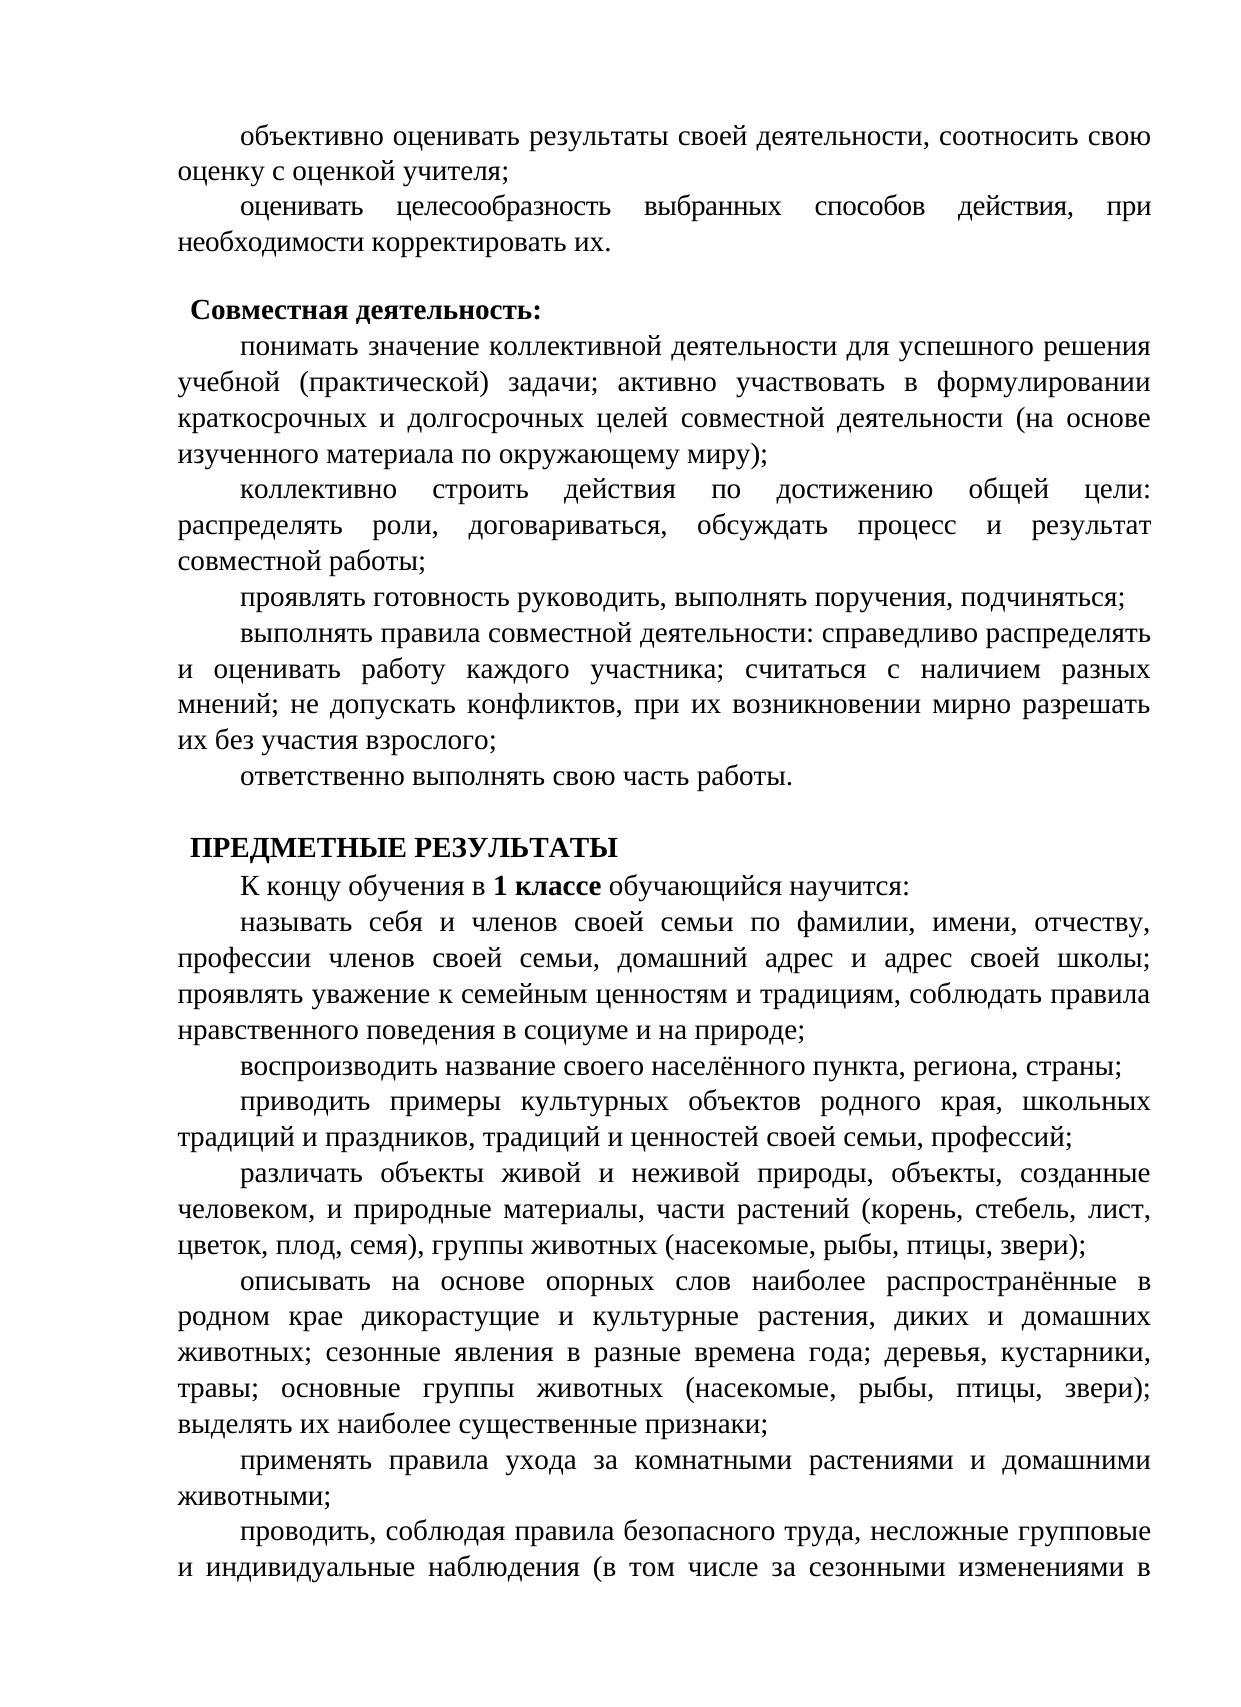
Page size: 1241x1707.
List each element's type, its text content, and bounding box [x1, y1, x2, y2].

text применять правила ухода за комнатными растениями и домашними животными; [177, 1442, 1152, 1511]
text приводить примеры культурных объектов родного края, школьных традиций и праздников, традиций и ценностей своей семьи, профессий; [177, 1083, 1152, 1153]
text понимать значение коллективной деятельности для успешного решения учебной (практической) задачи; активно участвовать в формулировании краткосрочных и долгосрочных целей совместной деятельности (на основе изученного материала по окружающему миру); [177, 328, 1152, 469]
text оценивать целесообразность выбранных способов действия, при необходимости корректировать их. [177, 188, 1152, 257]
text ПРЕДМЕТНЫЕ РЕЗУЛЬТАТЫ [190, 830, 1152, 863]
text называть себя и членов своей семьи по фамилии, имени, отчеству, профессии членов своей семьи, домашний адрес и адрес своей школы; проявлять уважение к семейным ценностям и традициям, соблюдать правила нравственного поведения в социуме и на природе; [177, 904, 1152, 1045]
text различать объекты живой и неживой природы, объекты, созданные человеком, и природные материалы, части растений (корень, стебель, лист, цветок, плод, семя), группы животных (насекомые, рыбы, птицы, звери); [177, 1155, 1152, 1260]
text выполнять правила совместной деятельности: справедливо распределять и оценивать работу каждого участника; считаться с наличием разных мнений; не допускать конфликтов, при их возникновении мирно разрешать их без участия взрослого; [177, 615, 1152, 756]
text объективно оценивать результаты своей деятельности, соотносить свою оценку с оценкой учителя; [177, 118, 1152, 187]
text Совместная деятельность: [190, 292, 1152, 326]
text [177, 1513, 1152, 1583]
text К концу обучения в 1 классе обучающийся научится: [177, 868, 1152, 902]
text описывать на основе опорных слов наиболее распространённые в родном крае дикорастущие и культурные растения, диких и домашних животных; сезонные явления в разные времена года; деревья, кустарники, травы; основные группы животных (насекомые, рыбы, птицы, звери); выделять их наиболее существенные признаки; [177, 1263, 1152, 1439]
text ответственно выполнять свою часть работы. [177, 758, 1152, 792]
text воспроизводить название своего населённого пункта, региона, страны; [177, 1048, 1152, 1081]
text проявлять готовность руководить, выполнять поручения, подчиняться; [177, 579, 1152, 613]
text коллективно строить действия по достижению общей цели: распределять роли, договариваться, обсуждать процесс и результат совместной работы; [177, 472, 1152, 577]
